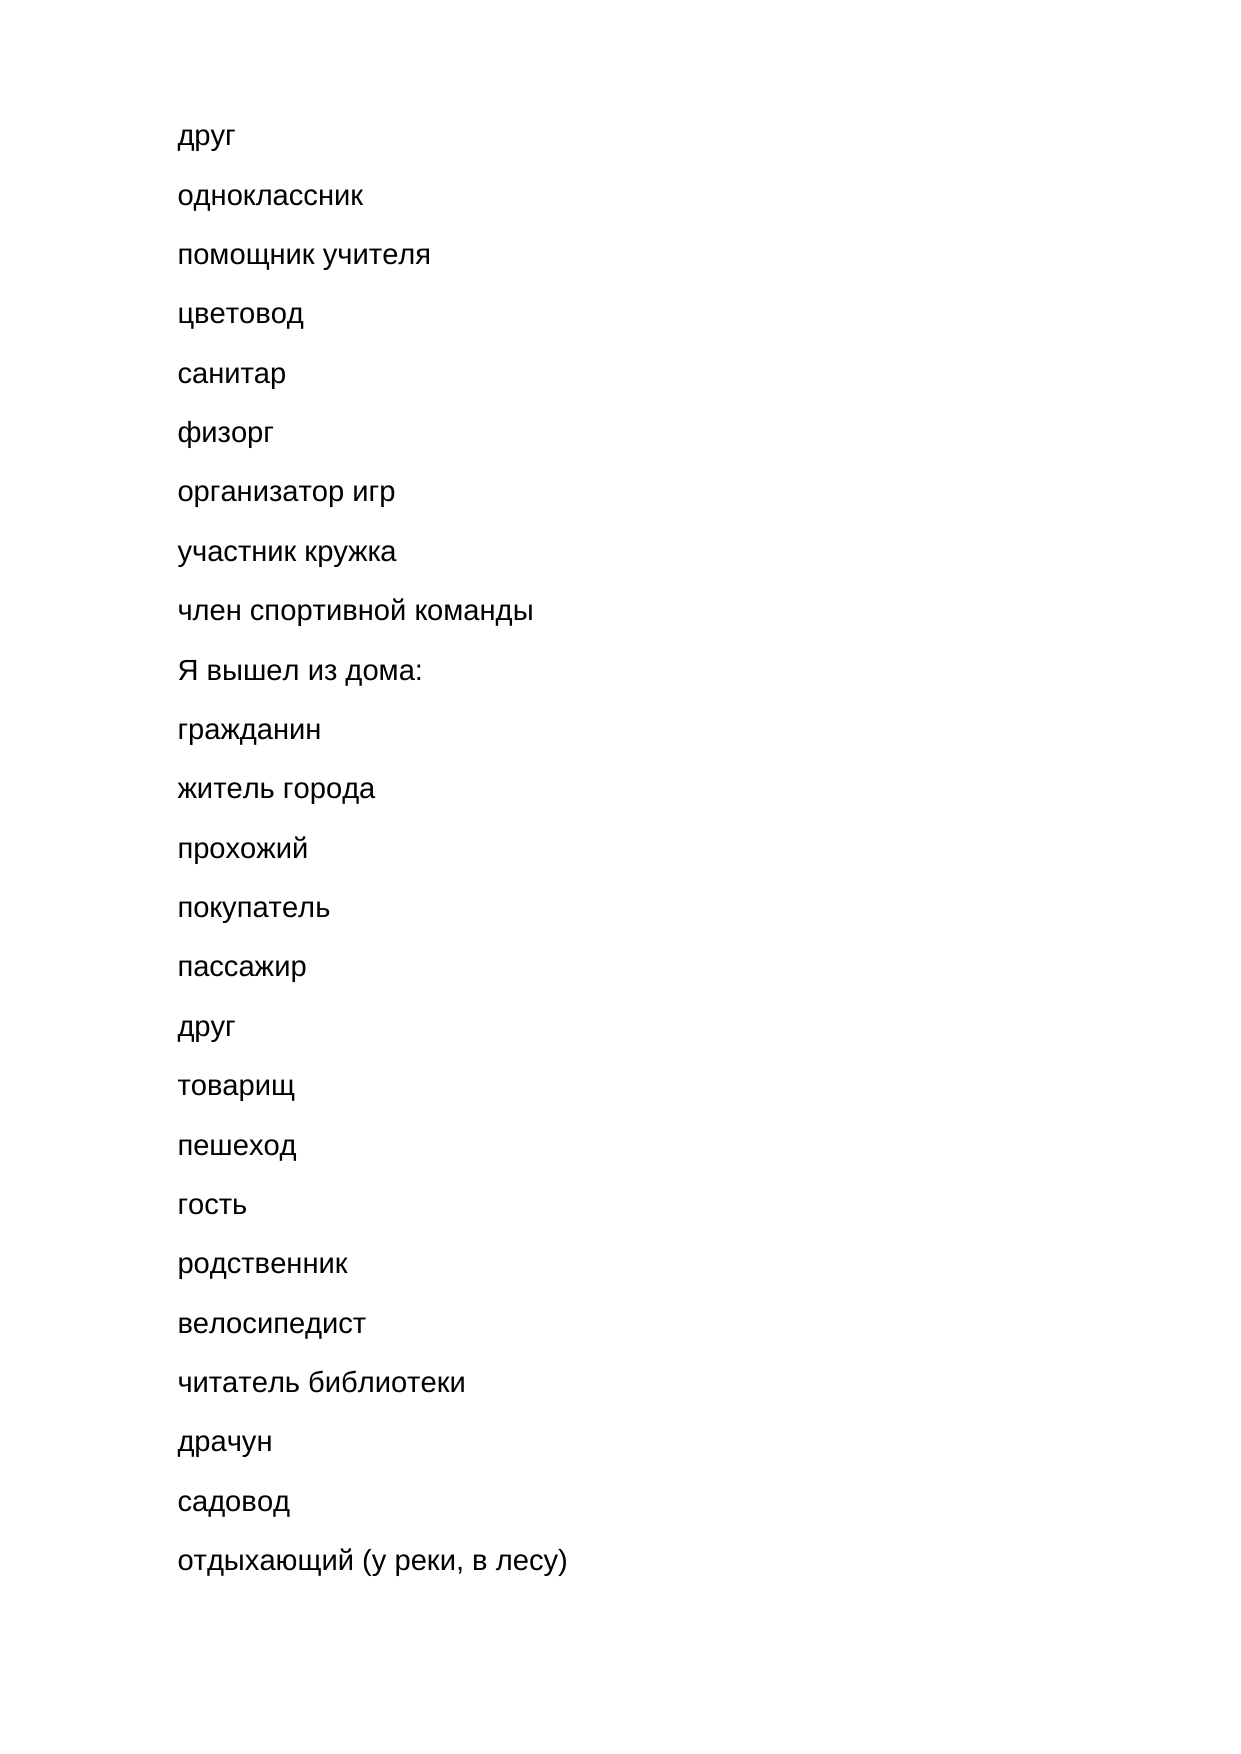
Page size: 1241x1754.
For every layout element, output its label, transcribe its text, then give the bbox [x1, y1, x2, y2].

text гость [177, 1187, 1152, 1220]
text пешеход [177, 1127, 1152, 1161]
text помощник учителя [177, 237, 1152, 270]
text друг [177, 1009, 1152, 1042]
text физорг [177, 415, 1152, 448]
text родственник [177, 1246, 1152, 1280]
text одноклассник [177, 177, 1152, 211]
text житель города [177, 771, 1152, 805]
text велосипедист [177, 1306, 1152, 1339]
text организатор игр [177, 474, 1152, 508]
text читатель библиотеки [177, 1365, 1152, 1398]
text прохожий [177, 831, 1152, 864]
text санитар [177, 356, 1152, 389]
text садовод [177, 1484, 1152, 1517]
text член спортивной команды [177, 593, 1152, 627]
text друг [177, 118, 1152, 152]
text покупатель [177, 890, 1152, 923]
text пассажир [177, 949, 1152, 983]
text отдыхающий (у реки, в лесу) [177, 1543, 1152, 1577]
text драчун [177, 1424, 1152, 1458]
text цветовод [177, 296, 1152, 330]
text товарищ [177, 1068, 1152, 1102]
text участник кружка [177, 534, 1152, 567]
text Я вышел из дома: [177, 652, 1152, 686]
text гражданин [177, 712, 1152, 745]
